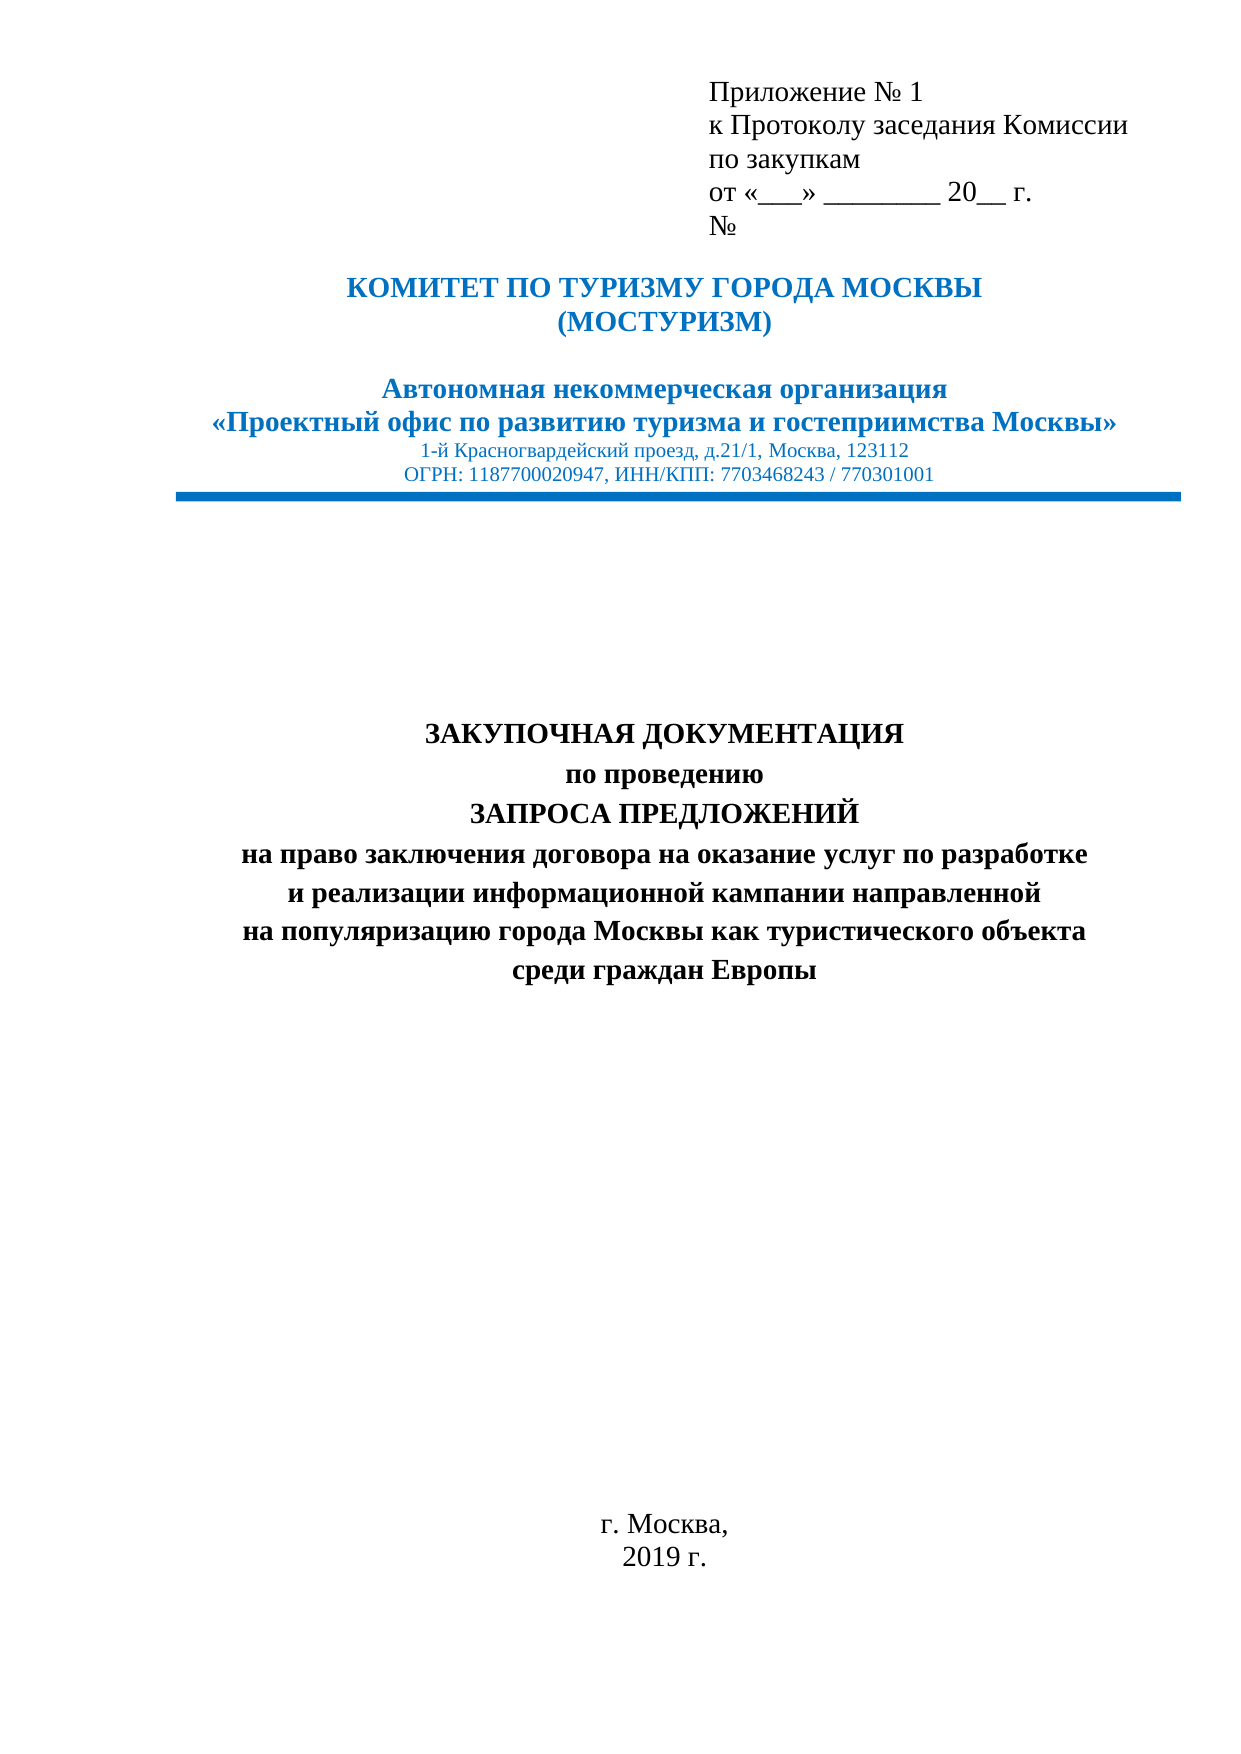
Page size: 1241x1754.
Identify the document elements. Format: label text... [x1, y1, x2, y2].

text и реализации информационной кампании направленной [177, 875, 1152, 908]
text г. Москва, [177, 1506, 1152, 1539]
text Автономная некоммерческая организация [177, 371, 1152, 404]
text 1-й Красногвардейский проезд, д.21/1, Москва, 123112 [177, 438, 1152, 462]
text (МОСТУРИЗМ) [177, 304, 1152, 337]
text ЗАПРОСА ПРЕДЛОЖЕНИЙ [177, 796, 1152, 830]
text ОГРН: 1187700020947, ИНН/КПП: 7703468243 / 770301001 [177, 462, 1152, 486]
text ЗАКУПОЧНАЯ ДОКУМЕНТАЦИЯ [177, 716, 1152, 749]
text на право заключения договора на оказание услуг по разработке [177, 836, 1152, 870]
text «Проектный офис по развитию туризма и гостеприимства Москвы» [177, 404, 1152, 438]
text 2019 г. [177, 1539, 1152, 1573]
text КОМИТЕТ ПО ТУРИЗМУ ГОРОДА МОСКВЫ [177, 270, 1152, 304]
text среди граждан Европы [177, 952, 1152, 986]
text по проведению [177, 756, 1152, 789]
text на популяризацию города Москвы как туристического объекта [177, 913, 1152, 947]
